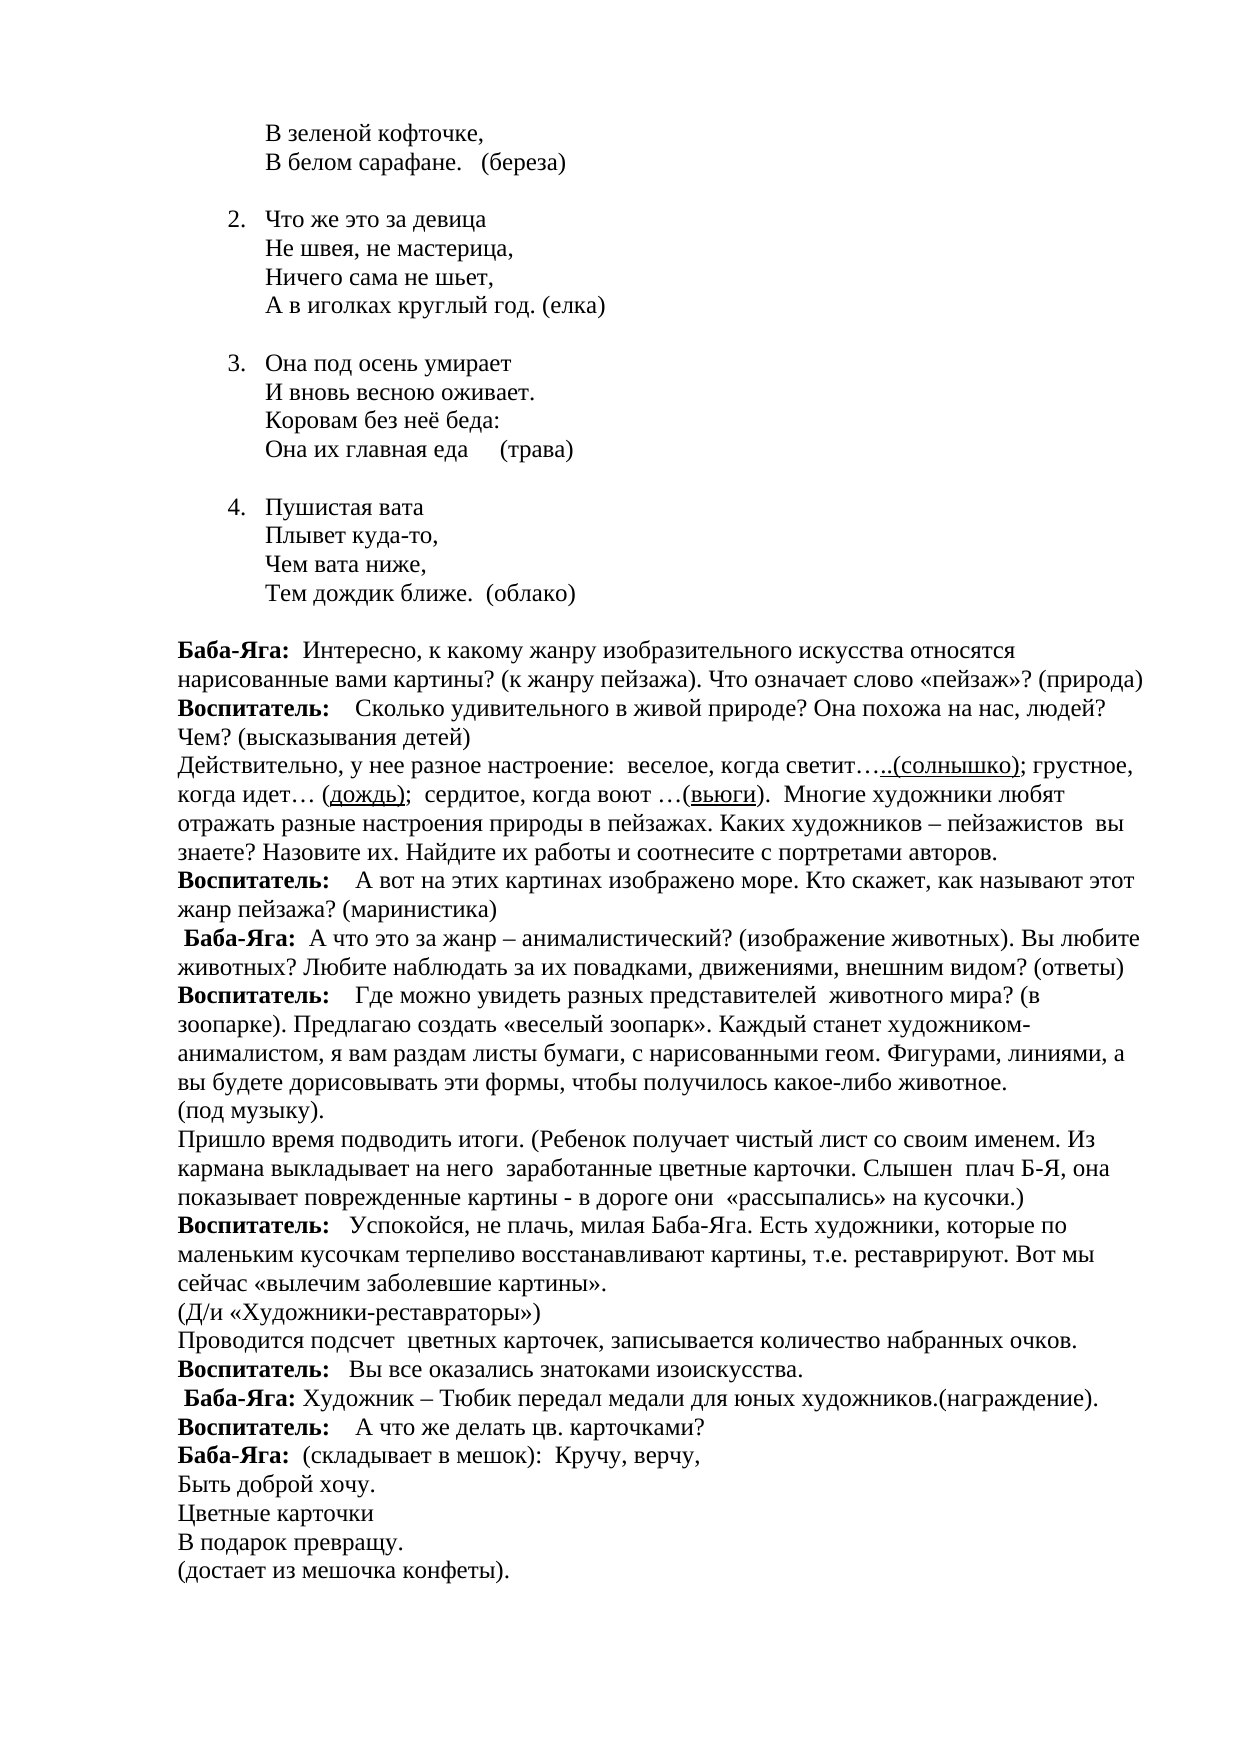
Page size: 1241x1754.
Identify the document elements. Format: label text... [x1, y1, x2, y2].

text Баба-Яга: (складывает в мешок): Кручу, верчу, [177, 1441, 1152, 1469]
text Проводится подсчет цветных карточек, записывается количество набранных очков. [177, 1326, 1152, 1354]
text Коровам без неё беда: [265, 406, 1152, 434]
text Ничего сама не шьет, [265, 262, 1152, 291]
text Воспитатель: Вы все оказались знатоками изоискусства. [177, 1354, 1152, 1383]
text Воспитатель: А что же делать цв. карточками? [177, 1412, 1152, 1441]
text (достает из мешочка конфеты). [177, 1556, 1152, 1584]
text Чем вата ниже, [265, 549, 1152, 578]
text Баба-Яга: Интересно, к какому жанру изобразительного искусства относятся нарисованные вами картины? (к жанру пейзажа). Что означает слово «пейзаж»? (природа) [177, 636, 1152, 693]
list Пушистая вата [227, 492, 1152, 521]
text Воспитатель: Где можно увидеть разных представителей животного мира? (в зоопарке). Предлагаю создать «веселый зоопарк». Каждый станет художником-анималистом, я вам раздам листы бумаги, с нарисованными геом. Фигурами, линиями, а вы будете дорисовывать эти формы, чтобы получилось какое-либо животное. [177, 981, 1152, 1096]
text А в иголках круглый год. (елка) [265, 291, 1152, 319]
text В зеленой кофточке, [265, 118, 1152, 147]
text Воспитатель: А вот на этих картинах изображено море. Кто скажет, как называют этот жанр пейзажа? (маринистика) [177, 866, 1152, 923]
text Она их главная еда (трава) [265, 434, 1152, 463]
text Не швея, не мастерица, [265, 233, 1152, 262]
text Баба-Яга: Художник – Тюбик передал медали для юных художников.(награждение). [177, 1383, 1152, 1412]
text Тем дождик ближе. (облако) [265, 578, 1152, 607]
text (под музыку). [177, 1096, 1152, 1124]
text Воспитатель: Сколько удивительного в живой природе? Она похожа на нас, людей? Чем? (высказывания детей) [177, 693, 1152, 751]
text Цветные карточки [177, 1498, 1152, 1527]
text (Д/и «Художники-реставраторы») [177, 1297, 1152, 1326]
text Быть доброй хочу. [177, 1469, 1152, 1498]
list Что же это за девица [227, 204, 1152, 233]
text Баба-Яга: А что это за жанр – анималистический? (изображение животных). Вы любите животных? Любите наблюдать за их повадками, движениями, внешним видом? (ответы) [177, 923, 1152, 981]
text Пришло время подводить итоги. (Ребенок получает чистый лист со своим именем. Из кармана выкладывает на него заработанные цветные карточки. Слышен плач Б-Я, она показывает поврежденные картины - в дороге они «рассыпались» на кусочки.) [177, 1124, 1152, 1211]
list Она под осень умирает [227, 348, 1152, 377]
text Плывет куда-то, [265, 521, 1152, 549]
text Воспитатель: Успокойся, не плачь, милая Баба-Яга. Есть художники, которые по маленьким кусочкам терпеливо восстанавливают картины, т.е. реставрируют. Вот мы сейчас «вылечим заболевшие картины». [177, 1211, 1152, 1297]
text В белом сарафане. (береза) [265, 147, 1152, 176]
text Действительно, у нее разное настроение: веселое, когда светит…..(солнышко); грустное, когда идет… (дождь); сердитое, когда воют …(вьюги). Многие художники любят отражать разные настроения природы в пейзажах. Каких художников – пейзажистов вы знаете? Назовите их. Найдите их работы и соотнесите с портретами авторов. [177, 751, 1152, 866]
text И вновь весною оживает. [265, 377, 1152, 406]
text В подарок превращу. [177, 1527, 1152, 1556]
